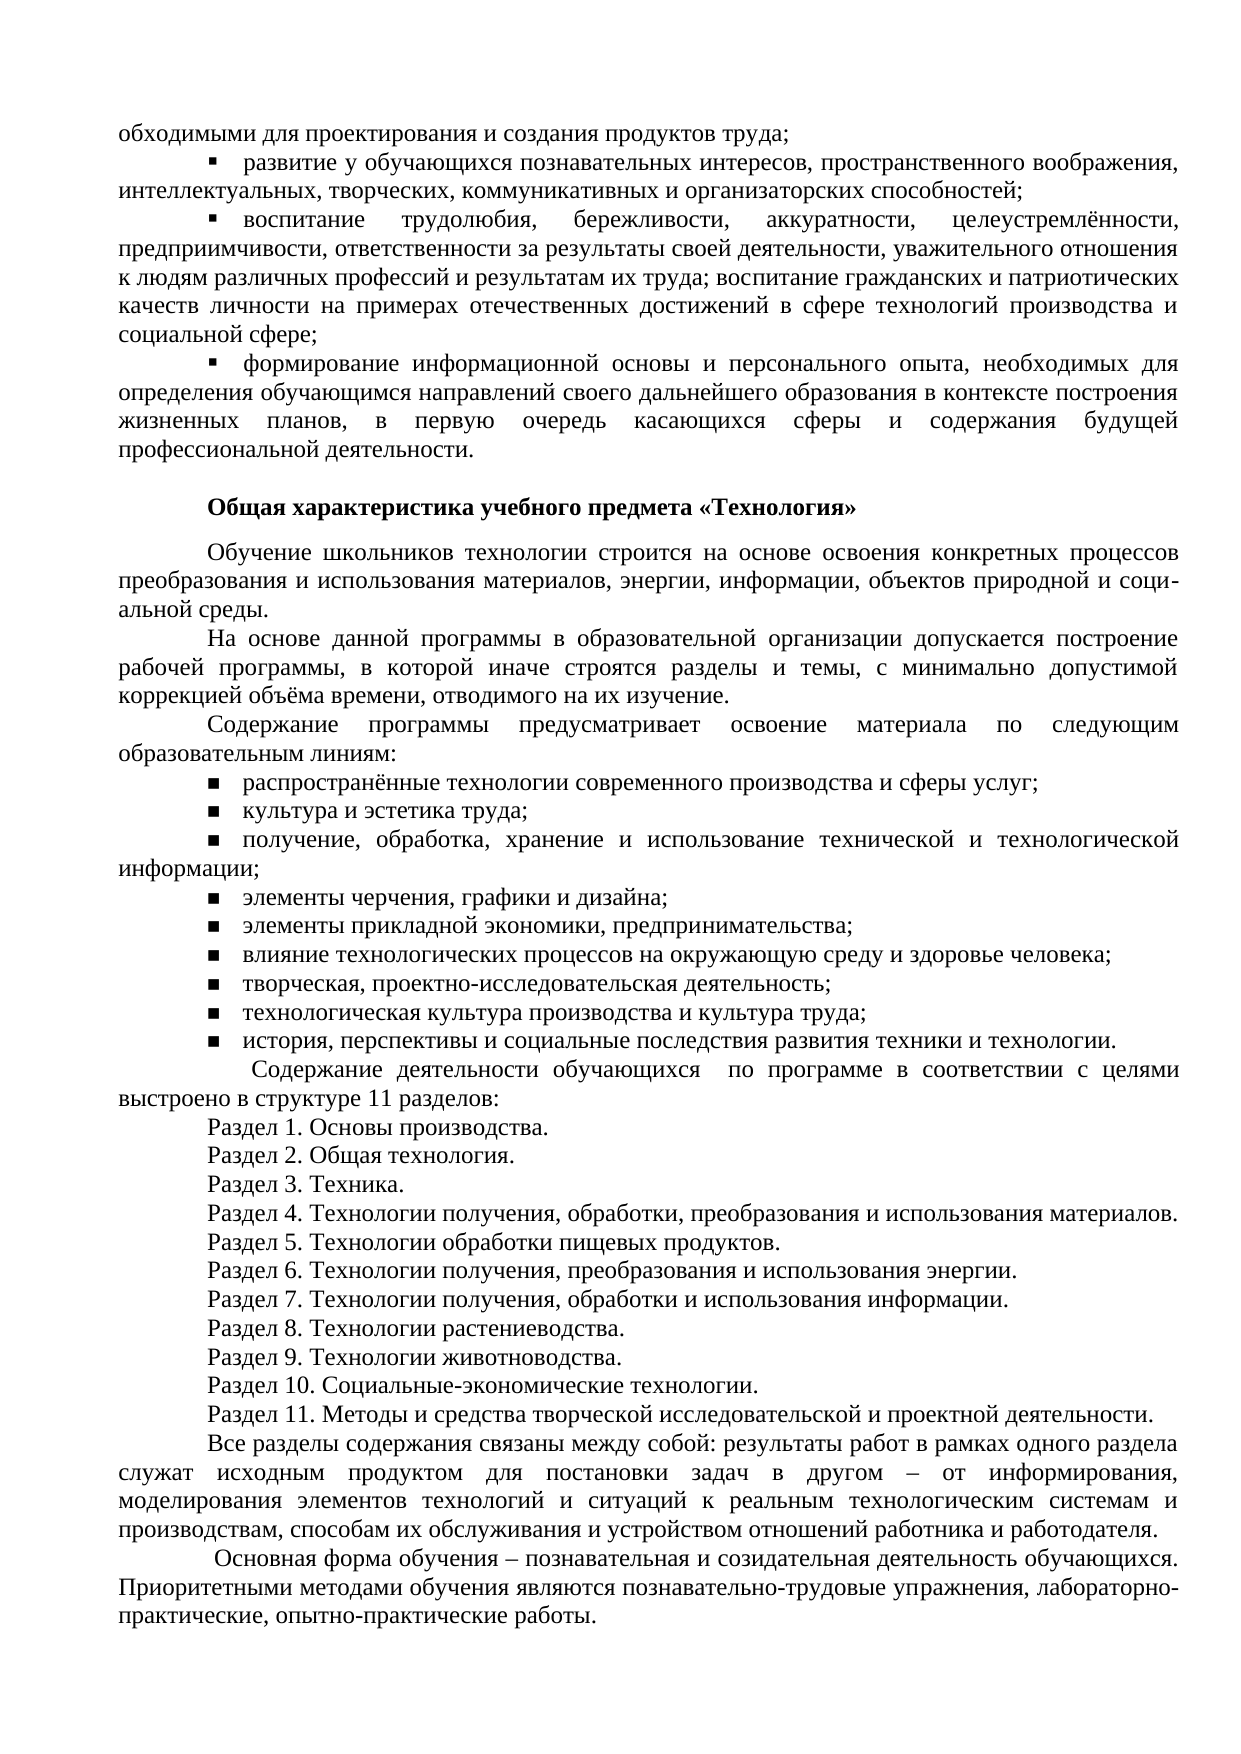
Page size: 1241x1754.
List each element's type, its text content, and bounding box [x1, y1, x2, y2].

list культура и эстетика труда; [118, 795, 1181, 824]
text Обучение школьников технологии строится на основе освоения конкретных процессов преобразования и использования материалов, энергии, информации, объектов природной и социальной среды. [118, 537, 1179, 623]
text Раздел 4. Технологии получения, обработки, преобразования и использования материалов. [118, 1198, 1181, 1227]
list элементы прикладной экономики, предпринимательства; [118, 910, 1179, 939]
text На основе данной программы в образовательной организации допускается построение рабочей программы, в которой иначе строятся разделы и темы, с минимально допустимой коррекцией объёма времени, отводимого на их изучение. [118, 623, 1179, 709]
text Раздел 10. Социальные-экономические технологии. [118, 1370, 1181, 1399]
list творческая, проектно-исследовательская деятельность; [118, 968, 1181, 997]
text Раздел 3. Техника. [118, 1169, 1181, 1198]
text Раздел 5. Технологии обработки пищевых продуктов. [118, 1227, 1181, 1255]
text Основная форма обучения – познавательная и созидательная деятельность обучающихся. Приоритетными методами обучения являются познавательно-трудовые упражнения, лабораторно-практические, опытно-практические работы. [118, 1543, 1179, 1629]
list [118, 118, 1179, 147]
list технологическая культура производства и культура труда; [118, 997, 1181, 1025]
text Раздел 9. Технологии животноводства. [118, 1342, 1181, 1370]
text Раздел 1. Основы производства. [118, 1112, 1181, 1140]
text Содержание программы предусматривает освоение материала по следующим образовательным линиям: [118, 709, 1179, 767]
list воспитание трудолюбия, бережливости, аккуратности, целеустремлённости, предприимчивости, ответственности за результаты своей деятельности, уважительного отношения к людям различных профессий и результатам их труда; воспитание гражданских и патриотических качеств личности на примерах отечественных достижений в сфере технологий производства и социальной сфере; [118, 204, 1179, 348]
list элементы черчения, графики и дизайна; [118, 882, 1181, 910]
list развитие у обучающихся познавательных интересов, пространственного воображения, интеллектуальных, творческих, коммуникативных и организаторских способностей; [118, 147, 1179, 204]
text Раздел 2. Общая технология. [118, 1140, 1181, 1169]
text Общая характеристика учебного предмета «Технология» [118, 492, 1044, 521]
list распространённые технологии современного производства и сферы услуг; [118, 767, 1179, 795]
list история, перспективы и социальные последствия развития техники и технологии. [118, 1025, 1179, 1054]
list получение, обработка, хранение и использование технической и технологической информации; [118, 824, 1179, 882]
text Раздел 6. Технологии получения, преобразования и использования энергии. [118, 1255, 1181, 1284]
text Все разделы содержания связаны между собой: результаты работ в рамках одного раздела служат исходным продуктом для постановки задач в другом – от информирования, моделирования элементов технологий и ситуаций к реальным технологическим системам и производствам, способам их обслуживания и устройством отношений работника и работодателя. [118, 1428, 1179, 1543]
text Содержание деятельности обучающихся по программе в соответствии с целями выстроено в структуре 11 разделов: [118, 1054, 1181, 1112]
list формирование информационной основы и персонального опыта, необходимых для определения обучающимся направлений своего дальнейшего образования в контексте построения жизненных планов, в первую очередь касающихся сферы и содержания будущей профессиональной деятельности. [118, 348, 1179, 463]
text Раздел 11. Методы и средства творческой исследовательской и проектной деятельности. [118, 1399, 1181, 1428]
text Раздел 8. Технологии растениеводства. [118, 1313, 1181, 1342]
text Раздел 7. Технологии получения, обработки и использования информации. [118, 1284, 1181, 1313]
list влияние технологических процессов на окружающую среду и здоровье человека; [118, 939, 1179, 968]
